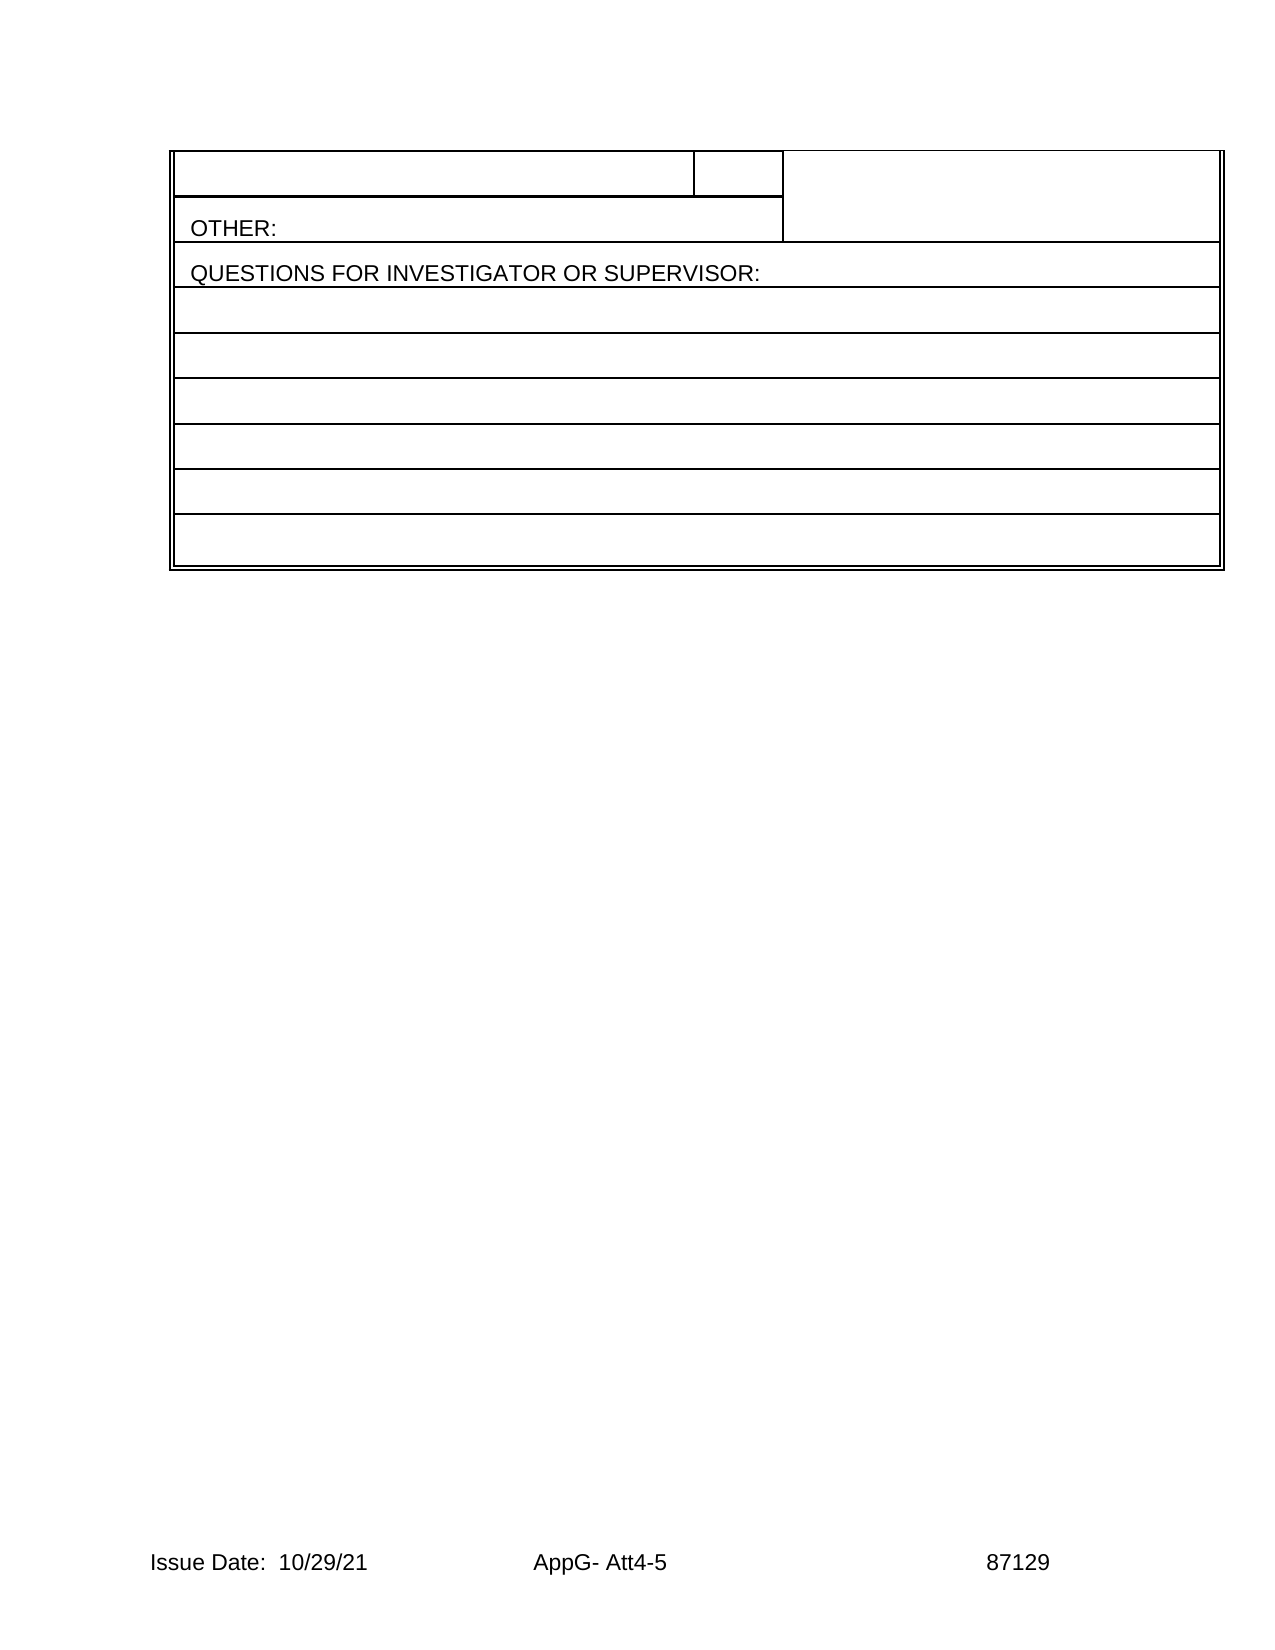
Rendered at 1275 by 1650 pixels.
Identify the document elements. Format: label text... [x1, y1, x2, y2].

table_cell [175, 334, 1219, 377]
table_cell [175, 152, 693, 195]
table_cell OTHER: [175, 198, 782, 241]
table_cell [175, 470, 1219, 513]
table_cell QUESTIONS FOR INVESTIGATOR OR SUPERVISOR: [175, 243, 1219, 286]
table_cell [784, 151, 1219, 195]
table_cell [175, 288, 1219, 332]
table_cell [175, 425, 1219, 468]
table_cell [784, 195, 1219, 241]
table_cell [695, 152, 782, 195]
table_cell [175, 379, 1219, 422]
table_cell [175, 515, 1219, 565]
